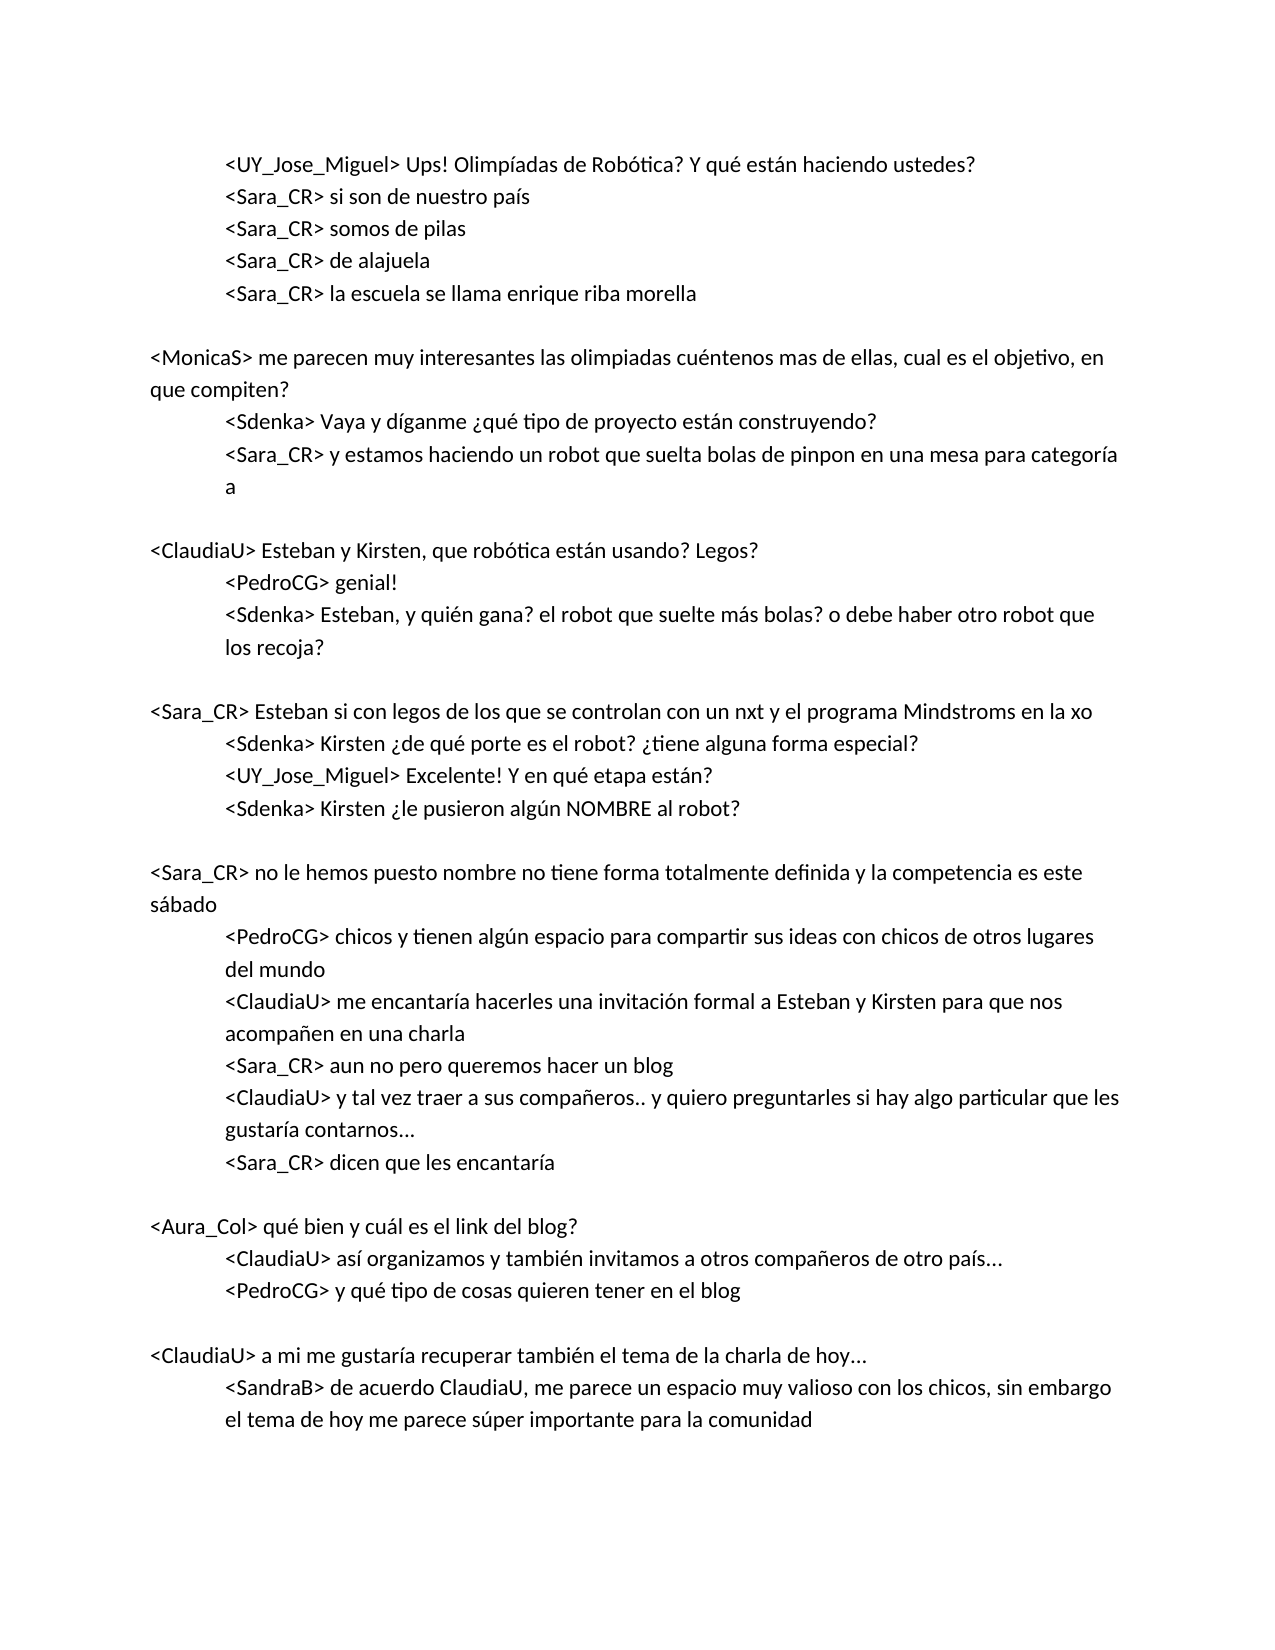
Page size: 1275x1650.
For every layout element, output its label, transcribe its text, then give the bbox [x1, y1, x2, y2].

text <UY_Jose_Miguel> Ups! Olimpíadas de Robótica? Y qué están haciendo ustedes? [225, 150, 1125, 178]
text <Sara_CR> somos de pilas [225, 214, 1125, 242]
text <ClaudiaU> así organizamos y también invitamos a otros compañeros de otro país... [150, 1244, 1125, 1272]
text <SandraB> de acuerdo ClaudiaU, me parece un espacio muy valioso con los chicos, sin embargo el tema de hoy me parece súper importante para la comunidad [225, 1373, 1125, 1433]
text <Sdenka> Kirsten ¿de qué porte es el robot? ¿tiene alguna forma especial? [225, 729, 1125, 757]
text <Sara_CR> y estamos haciendo un robot que suelta bolas de pinpon en una mesa para categoría a [225, 440, 1125, 500]
text <ClaudiaU> y tal vez traer a sus compañeros.. y quiero preguntarles si hay algo particular que les gustaría contarnos... [225, 1083, 1125, 1144]
text <Sdenka> Vaya y díganme ¿qué tipo de proyecto están construyendo? [225, 407, 1125, 436]
text <Sdenka> Kirsten ¿le pusieron algún NOMBRE al robot? [150, 794, 1125, 822]
text <Sara_CR> la escuela se llama enrique riba morella [150, 279, 1125, 307]
text <ClaudiaU> a mi me gustaría recuperar también el tema de la charla de hoy... [150, 1341, 1125, 1369]
text <Sara_CR> de alajuela [150, 247, 1125, 274]
text <UY_Jose_Miguel> Excelente! Y en qué etapa están? [225, 762, 1125, 789]
text <Aura_Col> qué bien y cuál es el link del blog? [150, 1212, 1125, 1240]
text <MonicaS> me parecen muy interesantes las olimpiadas cuéntenos mas de ellas, cual es el objetivo, en que compiten? [150, 343, 1125, 403]
text <Sara_CR> aun no pero queremos hacer un blog [225, 1051, 1125, 1079]
text <Sdenka> Esteban, y quién gana? el robot que suelte más bolas? o debe haber otro robot que los recoja? [225, 601, 1125, 661]
text <ClaudiaU> me encantaría hacerles una invitación formal a Esteban y Kirsten para que nos acompañen en una charla [225, 987, 1125, 1047]
text <Sara_CR> dicen que les encantaría [150, 1148, 1125, 1176]
text <PedroCG> y qué tipo de cosas quieren tener en el blog [150, 1277, 1125, 1304]
text <PedroCG> genial! [225, 568, 1125, 596]
text <PedroCG> chicos y tienen algún espacio para compartir sus ideas con chicos de otros lugares del mundo [225, 922, 1125, 983]
text <Sara_CR> si son de nuestro país [225, 182, 1125, 210]
text <Sara_CR> Esteban si con legos de los que se controlan con un nxt y el programa Mindstroms en la xo [150, 697, 1125, 725]
text <ClaudiaU> Esteban y Kirsten, que robótica están usando? Legos? [150, 536, 1125, 564]
text <Sara_CR> no le hemos puesto nombre no tiene forma totalmente definida y la competencia es este sábado [150, 858, 1125, 918]
